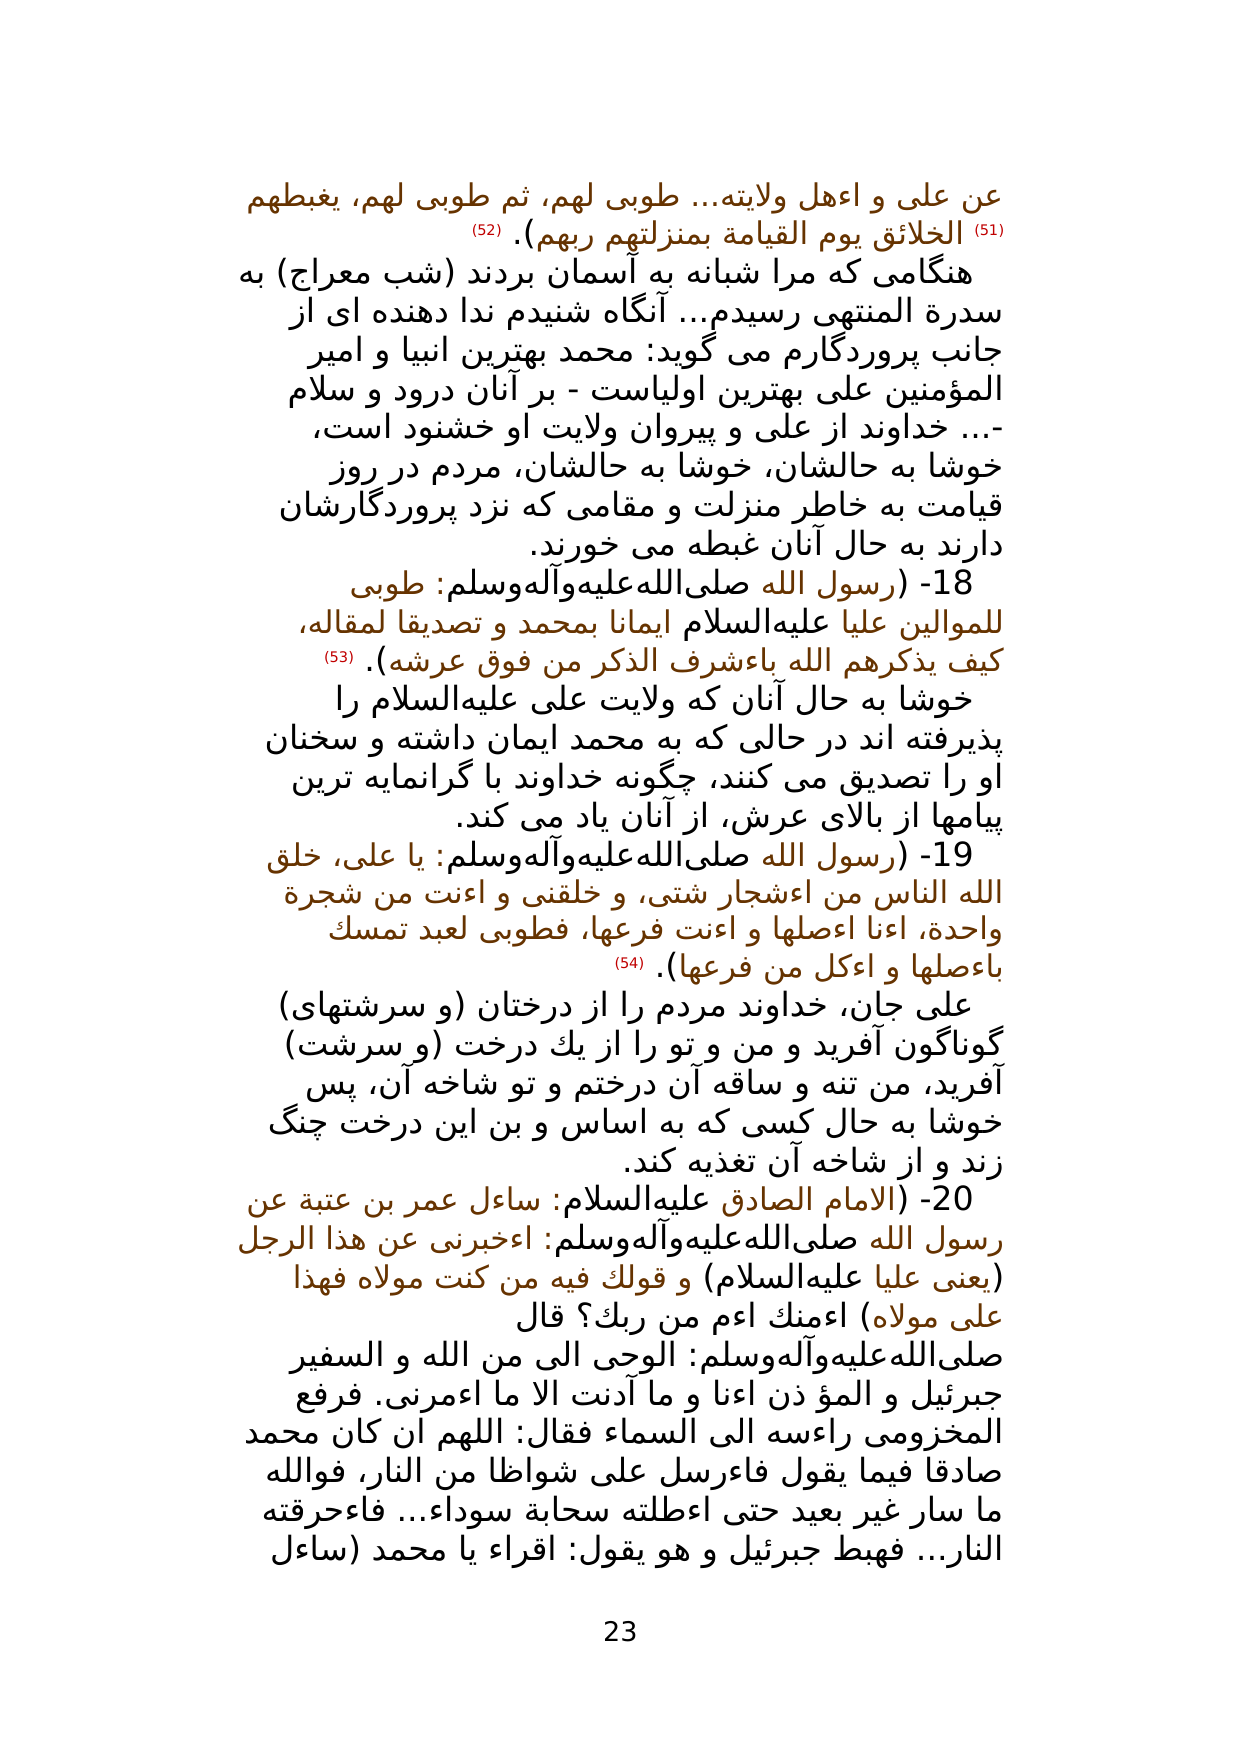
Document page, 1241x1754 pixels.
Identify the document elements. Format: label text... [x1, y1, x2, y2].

text خوشا به حال آنان كه ولایت على عليه‌السلام را پذیرفته اند در حالى كه به محمد ایمان داشته و سخنان او را تصدیق مى كنند، چگونه خداوند با گرانمایه ترین پیامها از بالاى عرش، از آنان یاد مى كند. [236, 680, 1004, 835]
text 18- (رسول الله صلى‌الله‌عليه‌وآله‌وسلم: طوبى للموالین علیا عليه‌السلام ایمانا بمحمد و تصدیقا لمقاله، كیف یذكرهم الله باءشرف الذكر من فوق عرشه). (53) [236, 563, 1004, 680]
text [236, 1180, 1004, 1568]
text على جان، خداوند مردم را از درختان (و سرشتهاى) گوناگون آفرید و من و تو را از یك درخت (و سرشت) آفرید، من تنه و ساقه آن درختم و تو شاخه آن، پس خوشا به حال كسى كه به اساس و بن این درخت چنگ زند و از شاخه آن تغذیه كند. [236, 986, 1004, 1180]
text 19- (رسول الله صلى‌الله‌عليه‌وآله‌وسلم: یا على، خلق الله الناس من اءشجار شتى، و خلقنى و اءنت من شجرة واحدة، اءنا اءصلها و اءنت فرعها، فطوبى لعبد تمسك باءصلها و اءكل من فرعها). (54) [236, 835, 1004, 986]
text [236, 177, 1004, 252]
text هنگامى كه مرا شبانه به آسمان بردند (شب معراج) به سدرة المنتهى رسیدم... آنگاه شنیدم ندا دهنده اى از جانب پروردگارم مى گوید: محمد بهترین انبیا و امیر المؤمنین على بهترین اولیاست - بر آنان درود و سلام -... خداوند از على و پیروان ولایت او خشنود است، خوشا به حالشان، خوشا به حالشان، مردم در روز قیامت به خاطر منزلت و مقامى كه نزد پروردگارشان دارند به حال آنان غبطه مى خورند. [236, 252, 1004, 563]
